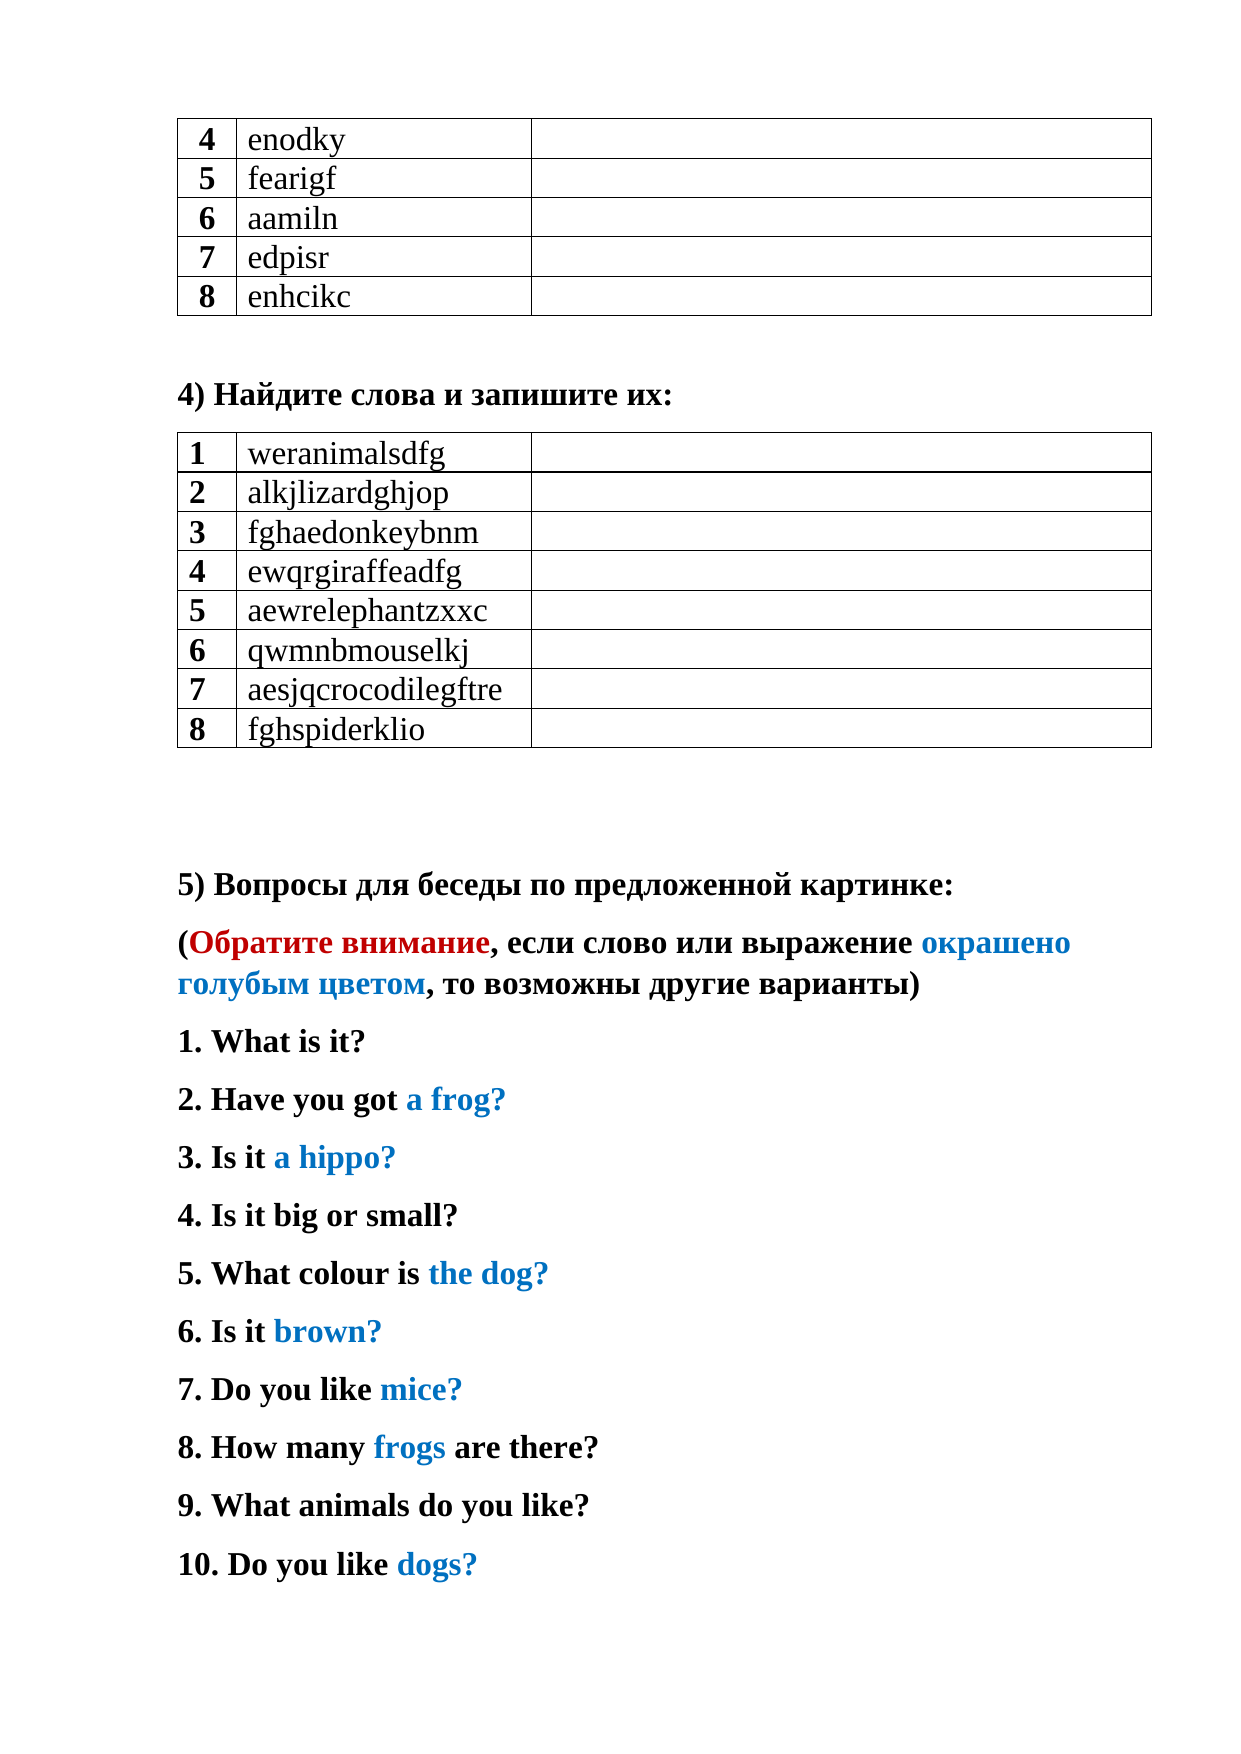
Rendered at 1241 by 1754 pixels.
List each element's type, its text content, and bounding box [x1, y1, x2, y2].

table_cell [532, 512, 1151, 550]
table_cell aamiln [237, 198, 531, 236]
table_header weranimalsdfg [237, 433, 531, 471]
text 2. Have you got a frog? [177, 1079, 1152, 1118]
table_cell 7 [178, 237, 236, 276]
table_cell [532, 277, 1151, 315]
table_cell alkjlizardghjop [237, 473, 531, 511]
table_header 1 [178, 433, 236, 471]
text 9. What animals do you like? [177, 1486, 1152, 1524]
text (Обратите внимание, если слово или выражение окрашено голубым цветом, то возможны другие варианты) [177, 922, 1152, 1002]
table_cell [532, 237, 1151, 276]
table_header [532, 433, 1151, 471]
table_cell 4 [178, 551, 236, 589]
table_cell aesjqcrocodilegftre [237, 669, 531, 708]
table_cell 8 [178, 709, 236, 747]
text 4. Is it big or small? [177, 1196, 1152, 1234]
table_cell ewqrgiraffeadfg [237, 551, 531, 589]
table_cell 5 [178, 159, 236, 197]
table_cell qwmnbmouselkj [237, 630, 531, 668]
table_cell [532, 669, 1151, 708]
text 4) Найдите слова и запишите их: [177, 374, 1152, 412]
text 3. Is it a hippo? [177, 1138, 1152, 1176]
table_cell enodky [237, 119, 531, 157]
table_cell [532, 591, 1151, 629]
table_cell aewrelephantzxxc [237, 591, 531, 629]
table_cell 6 [178, 630, 236, 668]
table_cell [532, 551, 1151, 589]
text 7. Do you like mice? [177, 1370, 1152, 1408]
table_cell fghspiderklio [237, 709, 531, 747]
table_cell fearigf [237, 159, 531, 197]
table_cell [532, 709, 1151, 747]
table_cell fghaedonkeybnm [237, 512, 531, 550]
table_cell 3 [178, 512, 236, 550]
table_cell 2 [178, 473, 236, 511]
table_cell enhcikc [237, 277, 531, 315]
table_cell [532, 473, 1151, 511]
text 1. What is it? [177, 1022, 1152, 1060]
table_cell [532, 198, 1151, 236]
table_cell [532, 630, 1151, 668]
table_cell [532, 119, 1151, 157]
table_cell 4 [178, 119, 236, 157]
table_cell 8 [178, 277, 236, 315]
table_cell 7 [178, 669, 236, 708]
text 10. Do you like dogs? [177, 1544, 1152, 1582]
table_cell edpisr [237, 237, 531, 276]
text 5. What colour is the dog? [177, 1254, 1152, 1292]
text 5) Вопросы для беседы по предложенной картинке: [177, 864, 1152, 902]
table_cell 5 [178, 591, 236, 629]
text 8. How many frogs are there? [177, 1428, 1152, 1466]
table_cell [532, 159, 1151, 197]
text 6. Is it brown? [177, 1312, 1152, 1350]
table_cell 6 [178, 198, 236, 236]
